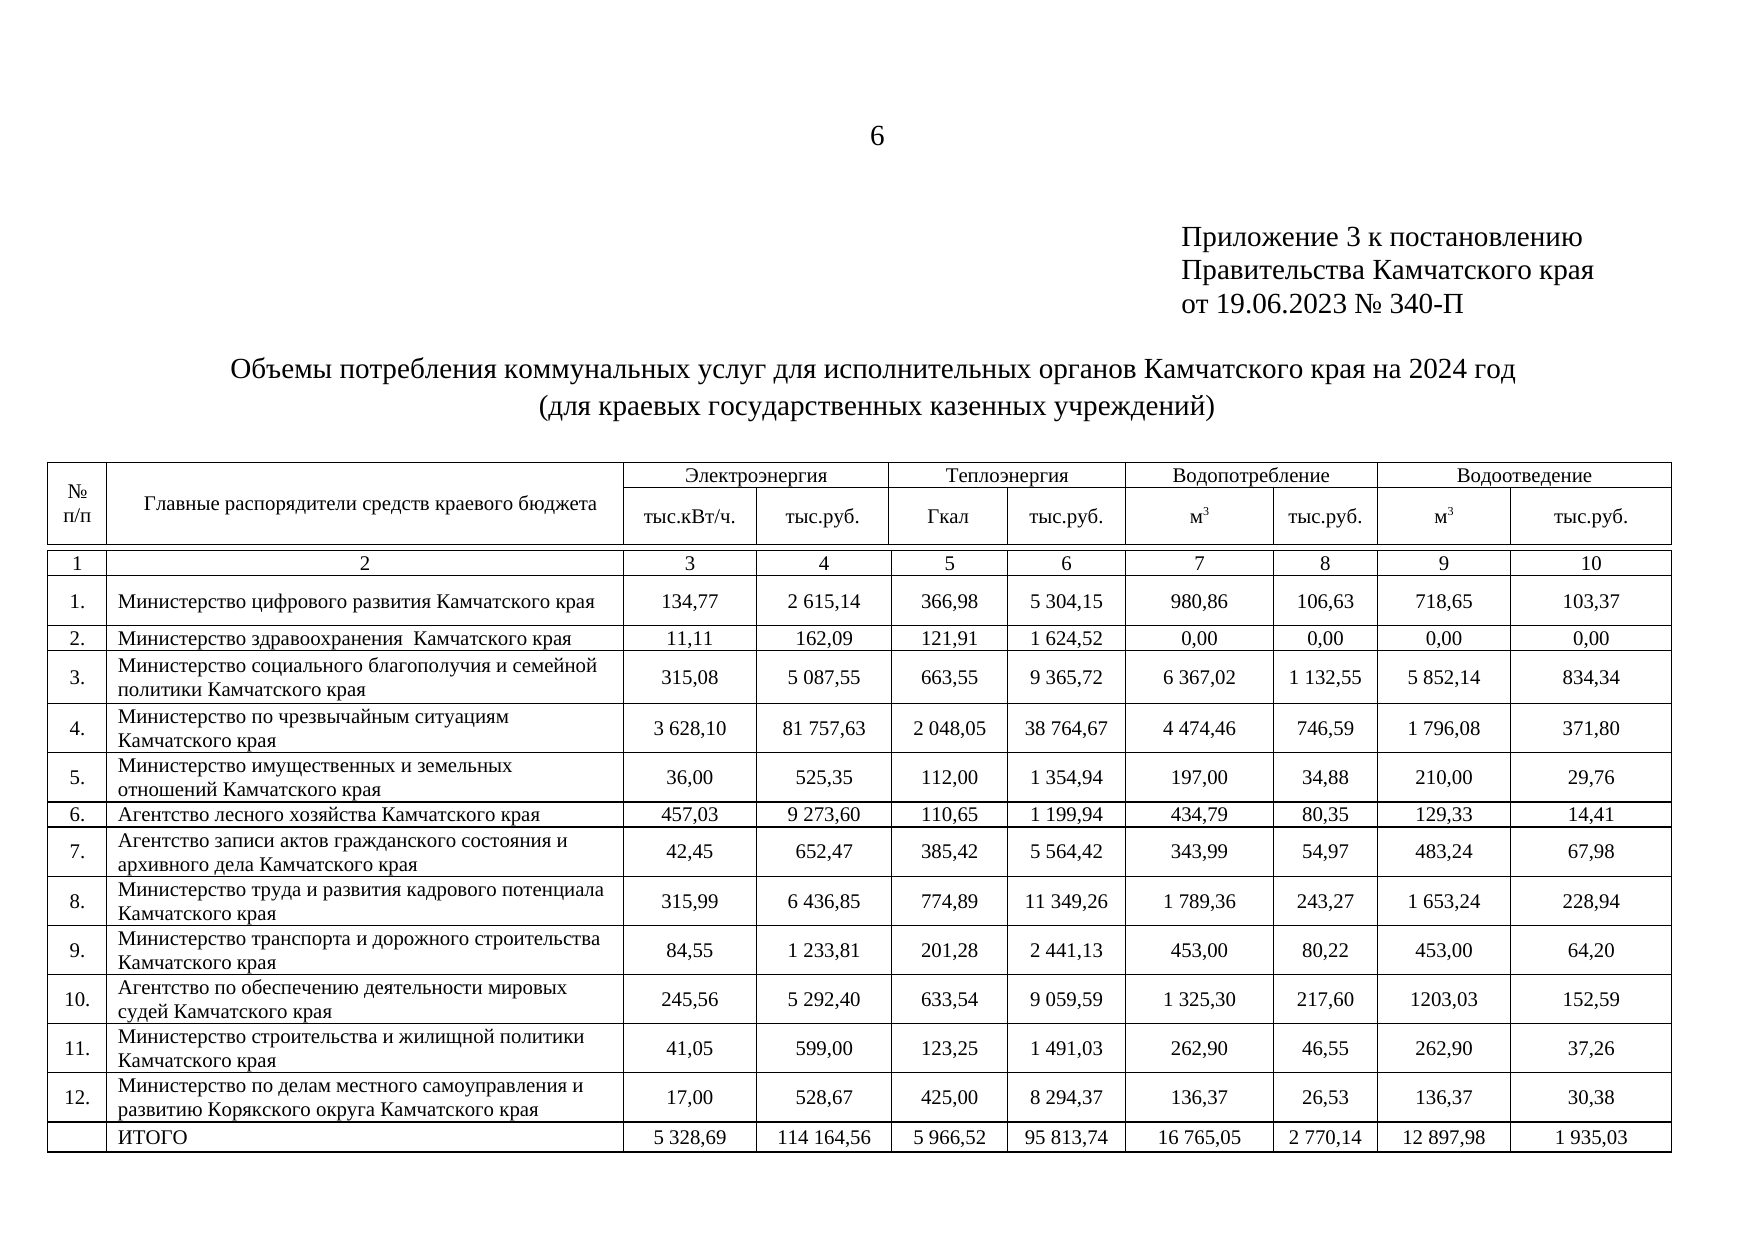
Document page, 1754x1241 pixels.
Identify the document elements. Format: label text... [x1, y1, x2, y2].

table_cell Агентство записи актов гражданского состояния и архивного дела Камчатского края [107, 828, 623, 876]
table_cell 1203,03 [1378, 975, 1510, 1023]
table_cell 1 354,94 [1008, 753, 1125, 801]
table_cell 37,26 [1511, 1024, 1671, 1072]
table_cell 4 474,46 [1126, 704, 1273, 752]
text Объемы потребления коммунальных услуг для исполнительных органов Камчатского края на 2024 год (для краевых государственных казенных учреждений) [59, 351, 1695, 421]
table_cell 2. [48, 626, 106, 650]
table_cell 7. [48, 828, 106, 876]
table_cell ИТОГО [107, 1123, 623, 1151]
table_cell Агентство по обеспечению деятельности мировых судей Камчатского края [107, 975, 623, 1023]
table_header 3 [624, 551, 756, 575]
table_cell 80,22 [1274, 926, 1377, 974]
table_cell тыс.руб. [1274, 488, 1377, 544]
table_cell 245,56 [624, 975, 756, 1023]
table_cell 1 653,24 [1378, 877, 1510, 925]
table_header 5 [892, 551, 1007, 575]
table_cell 2 048,05 [892, 704, 1007, 752]
table_cell 633,54 [892, 975, 1007, 1023]
table_cell 4. [48, 704, 106, 752]
table_cell 67,98 [1511, 828, 1671, 876]
table_cell 46,55 [1274, 1024, 1377, 1072]
table_cell 425,00 [892, 1073, 1007, 1121]
table_cell 457,03 [624, 803, 756, 826]
table_cell 129,33 [1378, 803, 1510, 826]
table_cell 17,00 [624, 1073, 756, 1121]
table_cell Министерство труда и развития кадрового потенциала Камчатского края [107, 877, 623, 925]
table_cell 663,55 [892, 651, 1007, 703]
table_cell 599,00 [757, 1024, 891, 1072]
table_cell 12 897,98 [1378, 1123, 1510, 1151]
table_cell 11. [48, 1024, 106, 1072]
table_cell м3 [1378, 488, 1510, 544]
table_cell 197,00 [1126, 753, 1273, 801]
table_cell Министерство по делам местного самоуправления и развитию Корякского округа Камчатского края [107, 1073, 623, 1121]
table_cell 1 199,94 [1008, 803, 1125, 826]
table_cell 262,90 [1378, 1024, 1510, 1072]
table_header Водопотребление [1126, 463, 1377, 487]
table_header № п/п [48, 463, 106, 544]
table_cell 30,38 [1511, 1073, 1671, 1121]
table_cell 123,25 [892, 1024, 1007, 1072]
table_cell 243,27 [1274, 877, 1377, 925]
table_cell 343,99 [1126, 828, 1273, 876]
table_cell м3 [1126, 488, 1273, 544]
table_cell 0,00 [1511, 626, 1671, 650]
table_cell 980,86 [1126, 576, 1273, 625]
table_cell 9. [48, 926, 106, 974]
table_cell 114 164,56 [757, 1123, 891, 1151]
table_cell 652,47 [757, 828, 891, 876]
table_cell 1 325,30 [1126, 975, 1273, 1023]
table_cell 9 059,59 [1008, 975, 1125, 1023]
text Правительства Камчатского края [561, 252, 1636, 286]
table_cell Министерство транспорта и дорожного строительства Камчатского края [107, 926, 623, 974]
table_header 6 [1008, 551, 1125, 575]
table_cell 29,76 [1511, 753, 1671, 801]
table_cell [48, 1123, 106, 1151]
table_header 8 [1274, 551, 1377, 575]
table_cell 64,20 [1511, 926, 1671, 974]
table_header 9 [1378, 551, 1510, 575]
table_cell 112,00 [892, 753, 1007, 801]
table_cell 10. [48, 975, 106, 1023]
table_cell 136,37 [1126, 1073, 1273, 1121]
table_cell 228,94 [1511, 877, 1671, 925]
table_cell 6 367,02 [1126, 651, 1273, 703]
table_cell 5. [48, 753, 106, 801]
table_cell 0,00 [1378, 626, 1510, 650]
table_cell 210,00 [1378, 753, 1510, 801]
table_cell 162,09 [757, 626, 891, 650]
table_cell 1 796,08 [1378, 704, 1510, 752]
table_cell тыс.руб. [1008, 488, 1125, 544]
table_cell 5 292,40 [757, 975, 891, 1023]
table_cell Министерство строительства и жилищной политики Камчатского края [107, 1024, 623, 1072]
table_cell 16 765,05 [1126, 1123, 1273, 1151]
table_cell 483,24 [1378, 828, 1510, 876]
table_cell 54,97 [1274, 828, 1377, 876]
table_cell 1 789,36 [1126, 877, 1273, 925]
table_cell 2 615,14 [757, 576, 891, 625]
table_cell 528,67 [757, 1073, 891, 1121]
table_header Теплоэнергия [889, 463, 1125, 487]
table_cell 718,65 [1378, 576, 1510, 625]
table_cell Гкал [889, 488, 1007, 544]
table_cell 12. [48, 1073, 106, 1121]
text Приложение 3 к постановлению [59, 219, 1607, 252]
table_cell 1. [48, 576, 106, 625]
table_cell 11,11 [624, 626, 756, 650]
table_cell 26,53 [1274, 1073, 1377, 1121]
table_cell 110,65 [892, 803, 1007, 826]
table_header 4 [757, 551, 891, 575]
table_cell 2 441,13 [1008, 926, 1125, 974]
table_cell 38 764,67 [1008, 704, 1125, 752]
table_cell 2 770,14 [1274, 1123, 1377, 1151]
table_header 10 [1511, 551, 1671, 575]
table_header Электроэнергия [624, 463, 888, 487]
table_cell 95 813,74 [1008, 1123, 1125, 1151]
table_cell Министерство социального благополучия и семейной политики Камчатского края [107, 651, 623, 703]
table_cell 84,55 [624, 926, 756, 974]
table_cell 201,28 [892, 926, 1007, 974]
table_header Водоотведение [1378, 463, 1671, 487]
table_cell Министерство имущественных и земельных отношений Камчатского края [107, 753, 623, 801]
table_cell 0,00 [1274, 626, 1377, 650]
table_header Главные распорядители средств краевого бюджета [107, 463, 623, 544]
table_cell 34,88 [1274, 753, 1377, 801]
table_cell 5 966,52 [892, 1123, 1007, 1151]
table_cell 385,42 [892, 828, 1007, 876]
table_cell тыс.кВт/ч. [624, 488, 756, 544]
table_cell 453,00 [1126, 926, 1273, 974]
table_cell 315,99 [624, 877, 756, 925]
table_cell 81 757,63 [757, 704, 891, 752]
table_cell 1 624,52 [1008, 626, 1125, 650]
table_cell Агентство лесного хозяйства Камчатского края [107, 803, 623, 826]
table_cell 41,05 [624, 1024, 756, 1072]
table_cell тыс.руб. [1511, 488, 1671, 544]
table_cell 834,34 [1511, 651, 1671, 703]
table_cell 134,77 [624, 576, 756, 625]
table_cell 3. [48, 651, 106, 703]
table_cell 80,35 [1274, 803, 1377, 826]
table_cell 525,35 [757, 753, 891, 801]
table_cell 6 436,85 [757, 877, 891, 925]
table_cell 8. [48, 877, 106, 925]
table_cell 11 349,26 [1008, 877, 1125, 925]
table_cell Министерство здравоохранения Камчатского края [107, 626, 623, 650]
table_cell 9 273,60 [757, 803, 891, 826]
table_cell 9 365,72 [1008, 651, 1125, 703]
table_cell 774,89 [892, 877, 1007, 925]
table_cell 315,08 [624, 651, 756, 703]
table_cell 14,41 [1511, 803, 1671, 826]
table_cell 5 304,15 [1008, 576, 1125, 625]
table_cell 152,59 [1511, 975, 1671, 1023]
table_cell тыс.руб. [757, 488, 888, 544]
table_cell 6. [48, 803, 106, 826]
table_cell 121,91 [892, 626, 1007, 650]
table_header 1 [48, 551, 106, 575]
table_cell 103,37 [1511, 576, 1671, 625]
table_cell 217,60 [1274, 975, 1377, 1023]
table_cell Министерство по чрезвычайным ситуациям Камчатского края [107, 704, 623, 752]
table_cell 0,00 [1126, 626, 1273, 650]
table_cell 5 852,14 [1378, 651, 1510, 703]
table_cell 36,00 [624, 753, 756, 801]
table_header 2 [107, 551, 623, 575]
text от 19.06.2023 № 340-П [1063, 286, 1607, 319]
table_cell 3 628,10 [624, 704, 756, 752]
table_cell 1 935,03 [1511, 1123, 1671, 1151]
table_cell 1 233,81 [757, 926, 891, 974]
table_cell 434,79 [1126, 803, 1273, 826]
table_cell 262,90 [1126, 1024, 1273, 1072]
table_cell 366,98 [892, 576, 1007, 625]
table_cell 136,37 [1378, 1073, 1510, 1121]
table_cell Министерство цифрового развития Камчатского края [107, 576, 623, 625]
table_cell 5 564,42 [1008, 828, 1125, 876]
table_cell 1 132,55 [1274, 651, 1377, 703]
table_cell 5 328,69 [624, 1123, 756, 1151]
table_cell 42,45 [624, 828, 756, 876]
table_cell 5 087,55 [757, 651, 891, 703]
table_cell 1 491,03 [1008, 1024, 1125, 1072]
table_cell 371,80 [1511, 704, 1671, 752]
table_cell 453,00 [1378, 926, 1510, 974]
table_cell 746,59 [1274, 704, 1377, 752]
table_cell 106,63 [1274, 576, 1377, 625]
table_cell 8 294,37 [1008, 1073, 1125, 1121]
table_header 7 [1126, 551, 1273, 575]
